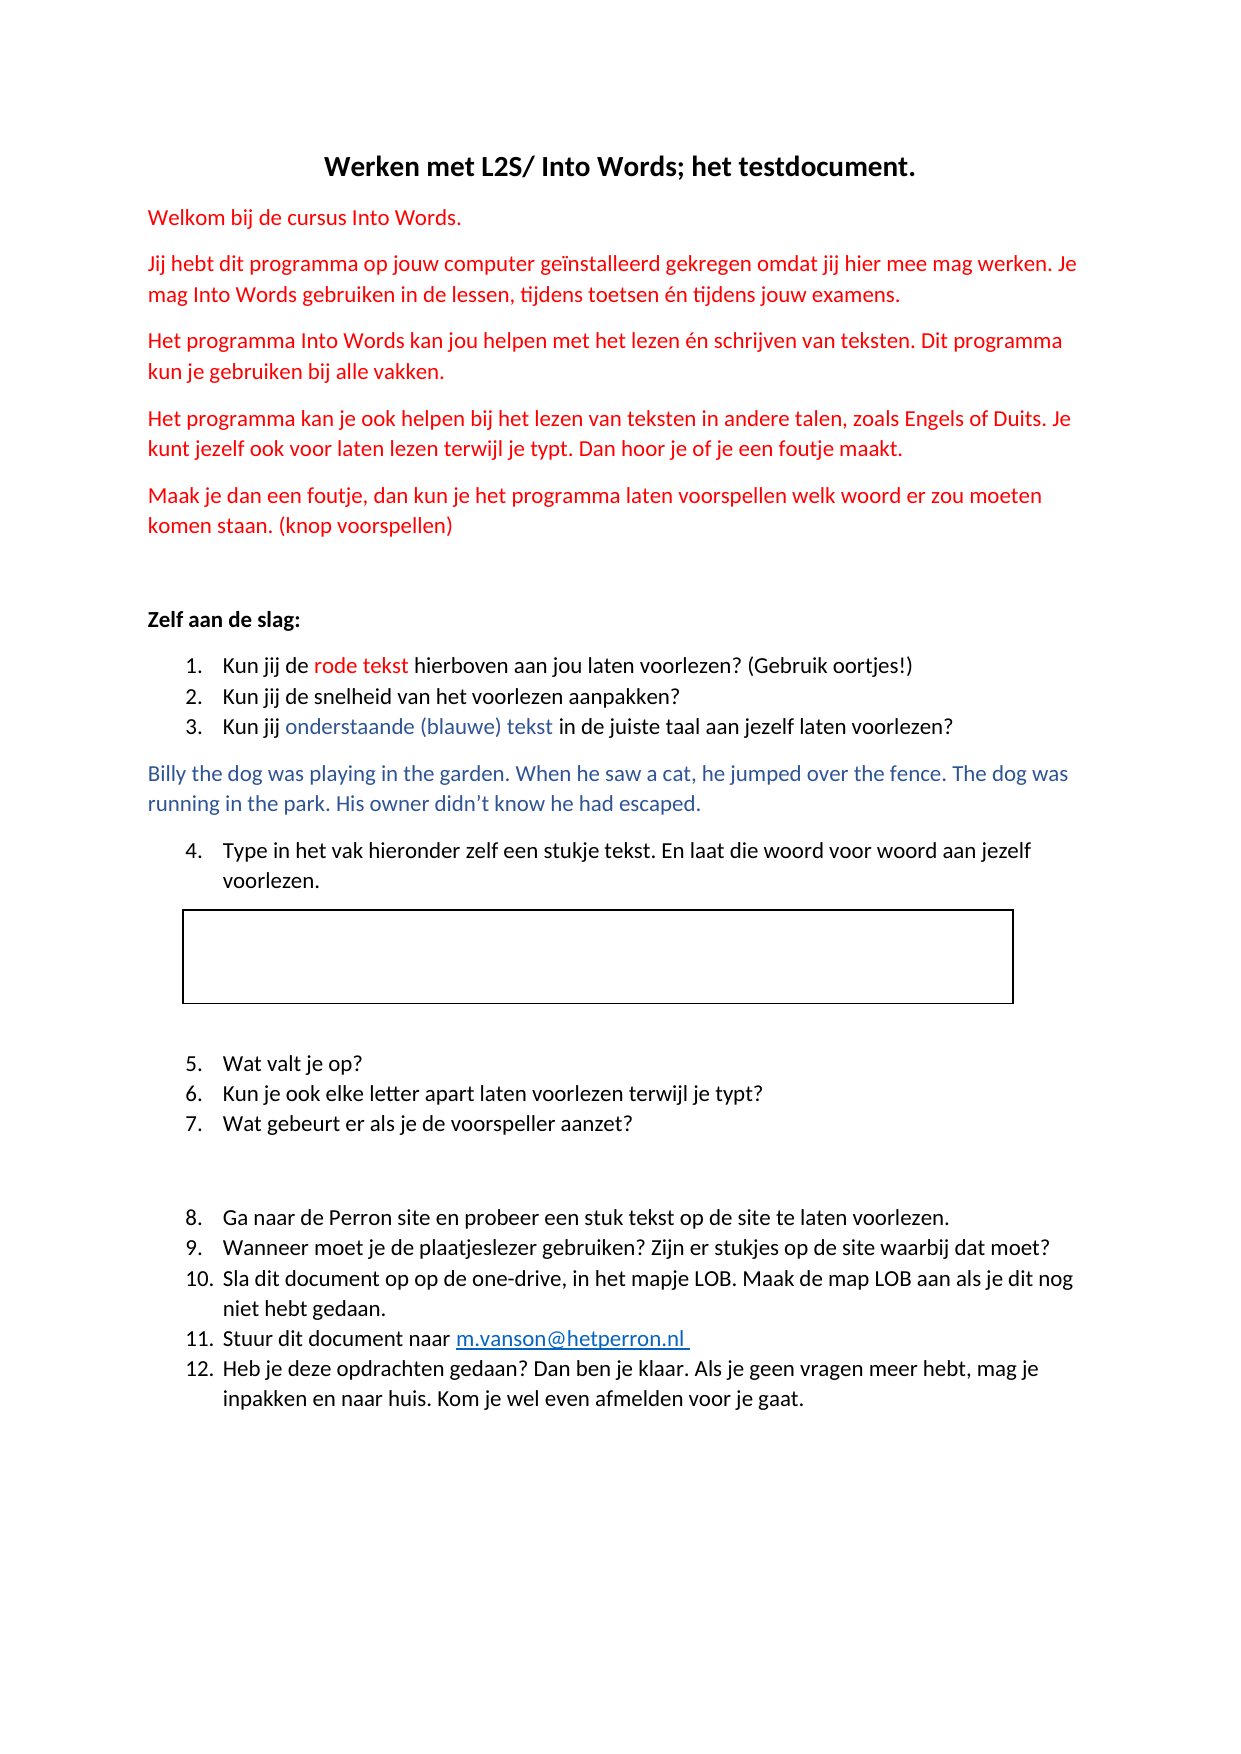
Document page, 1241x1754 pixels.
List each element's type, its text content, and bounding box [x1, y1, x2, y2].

list Heb je deze opdrachten gedaan? Dan ben je klaar. Als je geen vragen meer hebt, mag je inpakken en naar huis. Kom je wel even afmelden voor je gaat. [185, 1354, 1093, 1413]
list Kun je ook elke letter apart laten voorlezen terwijl je typt? [185, 1079, 1093, 1107]
list Wanneer moet je de plaatjeslezer gebruiken? Zijn er stukjes op de site waarbij dat moet? [185, 1233, 1093, 1262]
text Werken met L2S/ Into Words; het testdocument. [148, 148, 1093, 183]
text Maak je dan een foutje, dan kun je het programma laten voorspellen welk woord er zou moeten komen staan. (knop voorspellen) [148, 481, 1093, 539]
list Wat gebeurt er als je de voorspeller aanzet? [185, 1109, 1093, 1138]
list Ga naar de Perron site en probeer een stuk tekst op de site te laten voorlezen. [185, 1203, 1093, 1231]
text Billy the dog was playing in the garden. When he saw a cat, he jumped over the fence. The dog was running in the park. His owner didn’t know he had escaped. [148, 759, 1093, 817]
list Type in het vak hieronder zelf een stukje tekst. En laat die woord voor woord aan jezelf voorlezen. [185, 836, 1093, 894]
list Kun jij onderstaande (blauwe) tekst in de juiste taal aan jezelf laten voorlezen? [185, 712, 1093, 740]
text Zelf aan de slag: [148, 605, 1093, 633]
text Jij hebt dit programma op jouw computer geïnstalleerd gekregen omdat jij hier mee mag werken. Je mag Into Words gebruiken in de lessen, tijdens toetsen én tijdens jouw examens. [148, 249, 1093, 308]
list Stuur dit document naar m.vanson@hetperron.nl [185, 1324, 1093, 1352]
list Kun jij de rode tekst hierboven aan jou laten voorlezen? (Gebruik oortjes!) [185, 652, 1093, 680]
text Het programma Into Words kan jou helpen met het lezen én schrijven van teksten. Dit programma kun je gebruiken bij alle vakken. [148, 327, 1093, 385]
list Wat valt je op? [185, 1049, 1093, 1077]
text Welkom bij de cursus Into Words. [148, 203, 1093, 231]
text Het programma kan je ook helpen bij het lezen van teksten in andere talen, zoals Engels of Duits. Je kunt jezelf ook voor laten lezen terwijl je typt. Dan hoor je of je een foutje maakt. [148, 404, 1093, 462]
list Sla dit document op op de one-drive, in het mapje LOB. Maak de map LOB aan als je dit nog niet hebt gedaan. [185, 1264, 1093, 1322]
list Kun jij de snelheid van het voorlezen aanpakken? [185, 682, 1093, 710]
